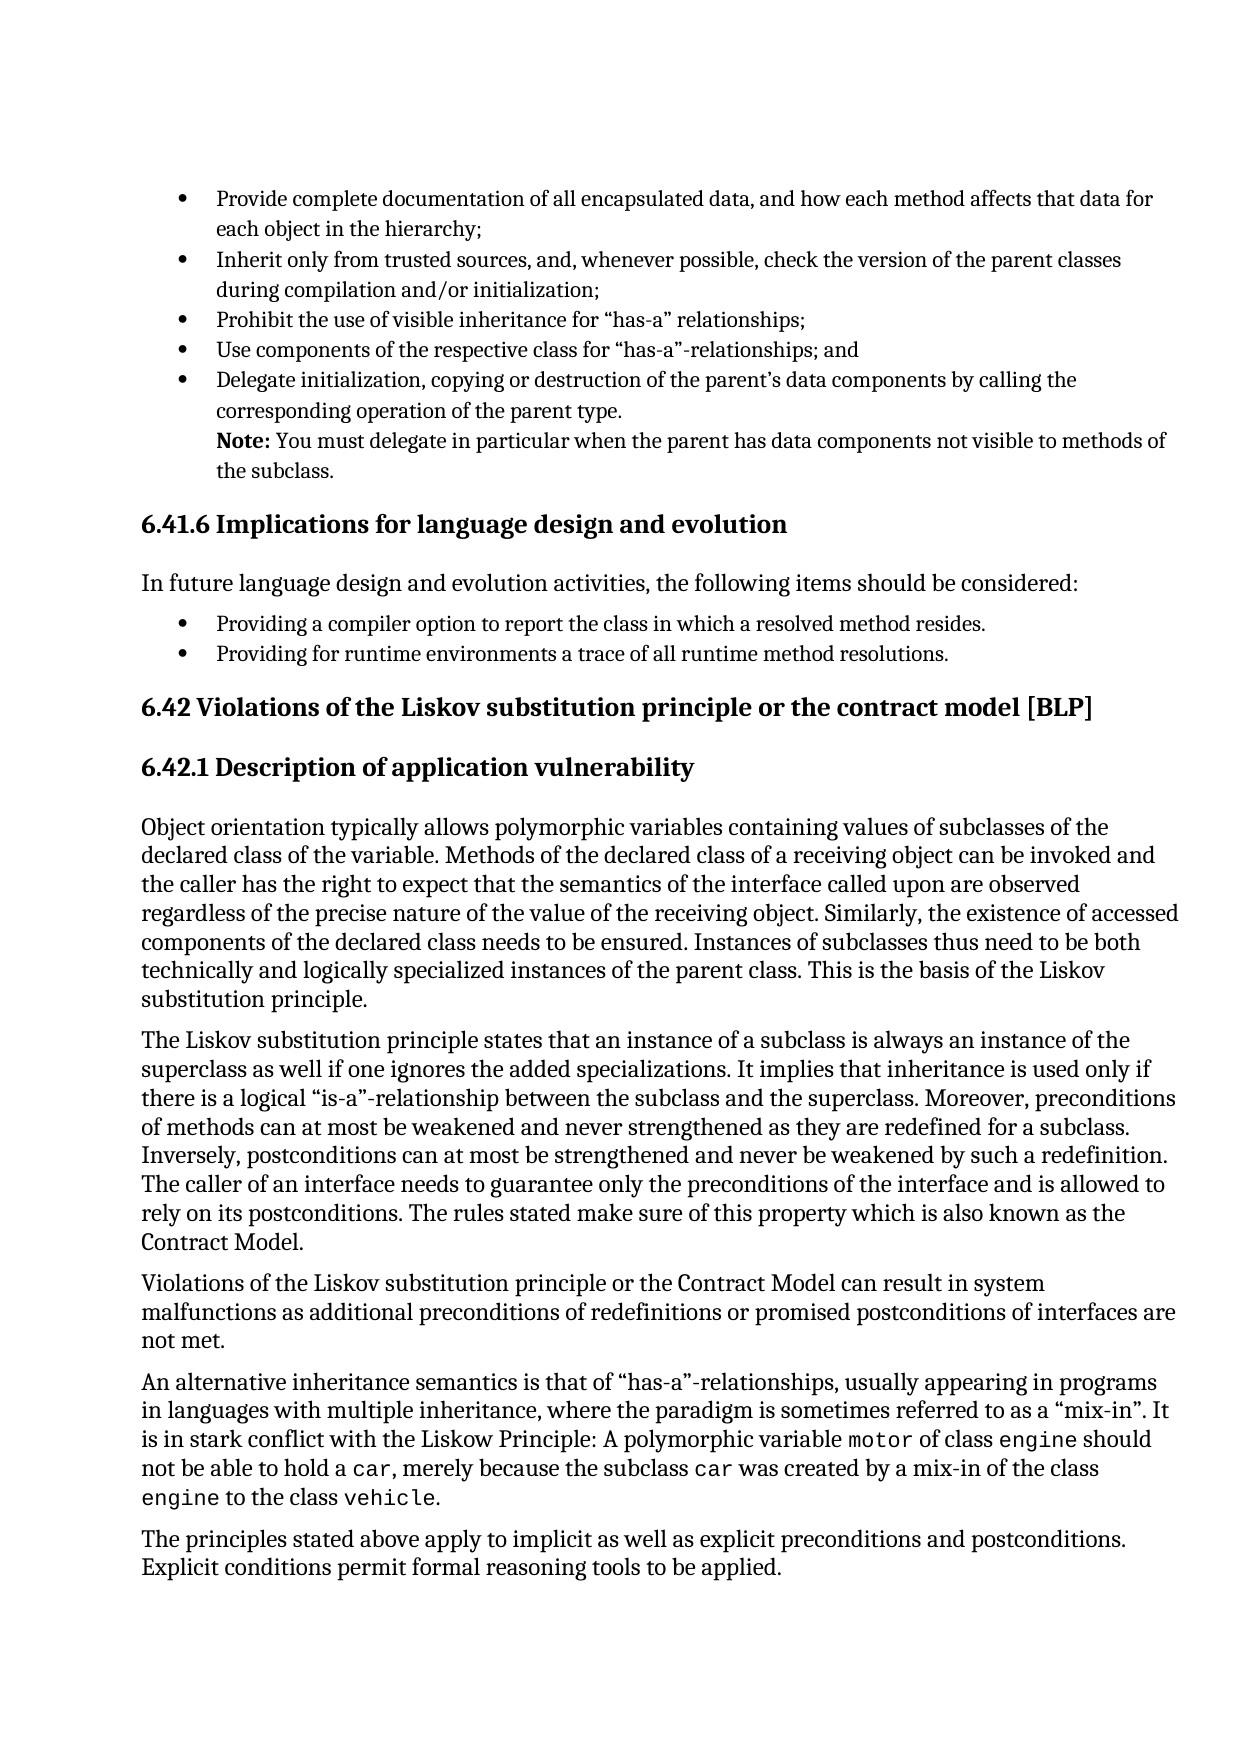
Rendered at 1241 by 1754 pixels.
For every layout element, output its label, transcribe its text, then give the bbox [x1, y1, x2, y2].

list Note: You must delegate in particular when the parent has data components not visible to methods of the subclass. [216, 428, 1182, 484]
list Prohibit the use of visible inheritance for “has-a” relationships; [178, 307, 1182, 333]
list Provide complete documentation of all encapsulated data, and how each method affects that data for each object in the hierarchy; [178, 186, 1182, 243]
subtitle 6.42 Violations of the Liskov substitution principle or the contract model [BLP] [141, 692, 1182, 723]
text Object orientation typically allows polymorphic variables containing values of subclasses of the declared class of the variable. Methods of the declared class of a receiving object can be invoked and the caller has the right to expect that the semantics of the interface called upon are observed regardless of the precise nature of the value of the receiving object. Similarly, the existence of accessed components of the declared class needs to be ensured. Instances of subclasses thus need to be both technically and logically specialized instances of the parent class. This is the basis of the Liskov substitution principle. [141, 812, 1182, 1014]
text The Liskov substitution principle states that an instance of a subclass is always an instance of the superclass as well if one ignores the added specializations. It implies that inheritance is used only if there is a logical “is-a”-relationship between the subclass and the superclass. Moreover, preconditions of methods can at most be weakened and never strengthened as they are redefined for a subclass. Inversely, postconditions can at most be strengthened and never be weakened by such a redefinition. The caller of an interface needs to guarantee only the preconditions of the interface and is allowed to rely on its postconditions. The rules stated make sure of this property which is also known as the Contract Model. [141, 1026, 1182, 1256]
text The principles stated above apply to implicit as well as explicit preconditions and postconditions. Explicit conditions permit formal reasoning tools to be applied. [141, 1524, 1182, 1582]
text Violations of the Liskov substitution principle or the Contract Model can result in system malfunctions as additional preconditions of redefinitions or promised postconditions of interfaces are not met. [141, 1269, 1182, 1355]
list Providing a compiler option to report the class in which a resolved method resides. [178, 610, 1182, 637]
text In future language design and evolution activities, the following items should be considered: [141, 569, 1182, 598]
subtitle 6.41.6 Implications for language design and evolution [141, 509, 1182, 540]
list Use components of the respective class for “has-a”-relationships; and [178, 337, 1182, 363]
list Providing for runtime environments a trace of all runtime method resolutions. [178, 641, 1182, 667]
list Delegate initialization, copying or destruction of the parent’s data components by calling the corresponding operation of the parent type. [178, 367, 1182, 424]
text An alternative inheritance semantics is that of “has-a”-relationships, usually appearing in programs in languages with multiple inheritance, where the paradigm is sometimes referred to as a “mix-in”. It is in stark conflict with the Liskow Principle: A polymorphic variable motor of class engine should not be able to hold a car, merely because the subclass car was created by a mix-in of the class engine to the class vehicle. [141, 1367, 1182, 1512]
list Inherit only from trusted sources, and, whenever possible, check the version of the parent classes during compilation and/or initialization; [178, 246, 1182, 303]
subtitle 6.42.1 Description of application vulnerability [141, 752, 1182, 783]
